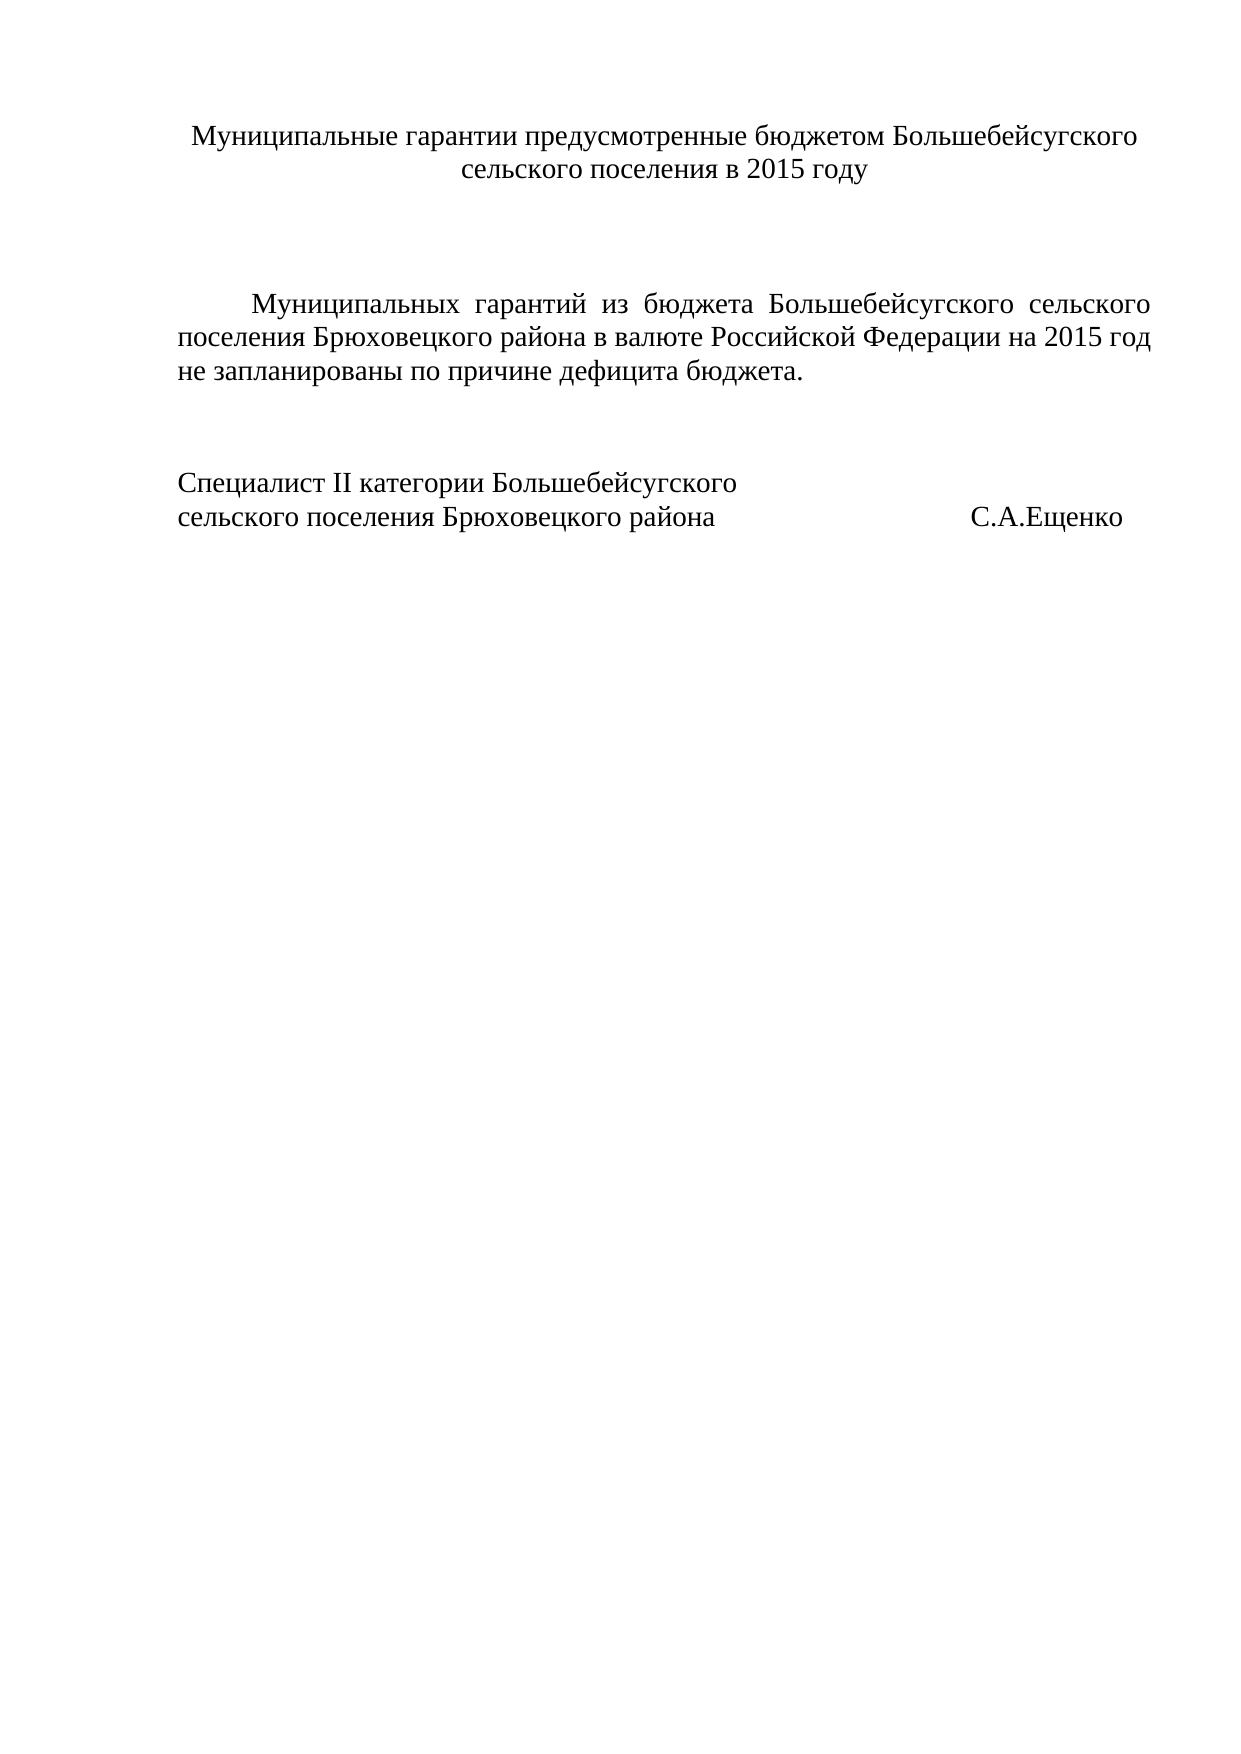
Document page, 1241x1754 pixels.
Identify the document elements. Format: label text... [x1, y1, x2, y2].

text Муниципальных гарантий из бюджета Большебейсугского сельского поселения Брюховецкого района в валюте Российской Федерации на 2015 год не запланированы по причине дефицита бюджета. [177, 286, 1152, 386]
text Специалист II категории Большебейсугского [177, 466, 1152, 499]
text Муниципальные гарантии предусмотренные бюджетом Большебейсугского сельского поселения в 2015 году [177, 118, 1152, 185]
text сельского поселения Брюховецкого района С.А.Ещенко [177, 499, 1152, 533]
